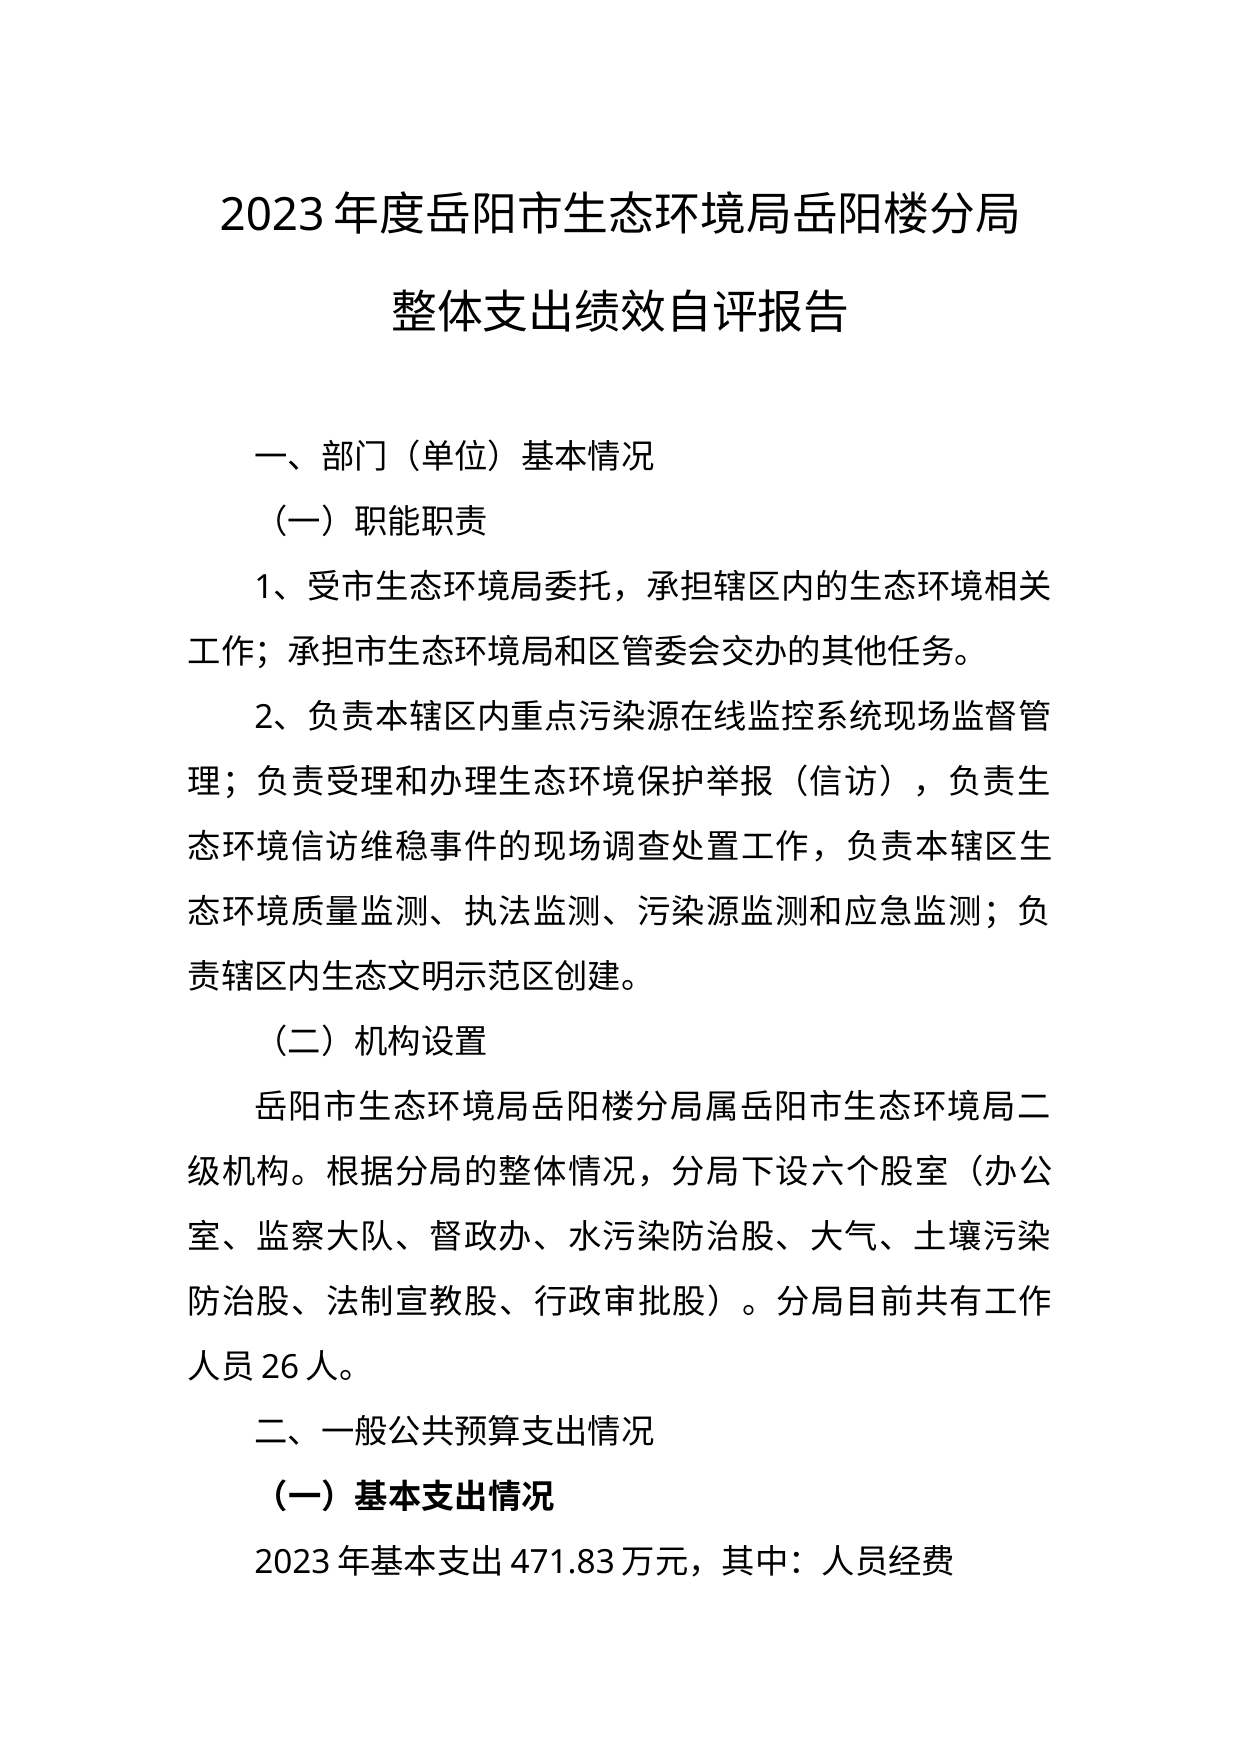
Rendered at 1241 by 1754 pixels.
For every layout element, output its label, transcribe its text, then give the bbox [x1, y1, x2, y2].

list 岳阳市生态环境局岳阳楼分局属岳阳市生态环境局二级机构。根据分局的整体情况，分局下设六个股室（办公室、监察大队、督政办、水污染防治股、大气、土壤污染防治股、法制宣教股、行政审批股）。分局目前共有工作人员26人。 [187, 1072, 1053, 1397]
list 二、一般公共预算支出情况 [187, 1397, 1053, 1462]
list （一）基本支出情况 [187, 1462, 1053, 1527]
text 整体支出绩效自评报告 [187, 259, 1053, 357]
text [187, 1527, 1053, 1592]
list （二）机构设置 [187, 1007, 1053, 1072]
list 部门（单位）基本情况 [187, 422, 1053, 487]
list （一）职能职责 [187, 487, 1053, 552]
list 2、负责本辖区内重点污染源在线监控系统现场监督管理；负责受理和办理生态环境保护举报（信访），负责生态环境信访维稳事件的现场调查处置工作，负责本辖区生态环境质量监测、执法监测、污染源监测和应急监测；负责辖区内生态文明示范区创建。 [187, 682, 1053, 1007]
text 2023年度岳阳市生态环境局岳阳楼分局 [187, 162, 1053, 259]
list 1、受市生态环境局委托，承担辖区内的生态环境相关工作；承担市生态环境局和区管委会交办的其他任务。 [187, 552, 1053, 682]
